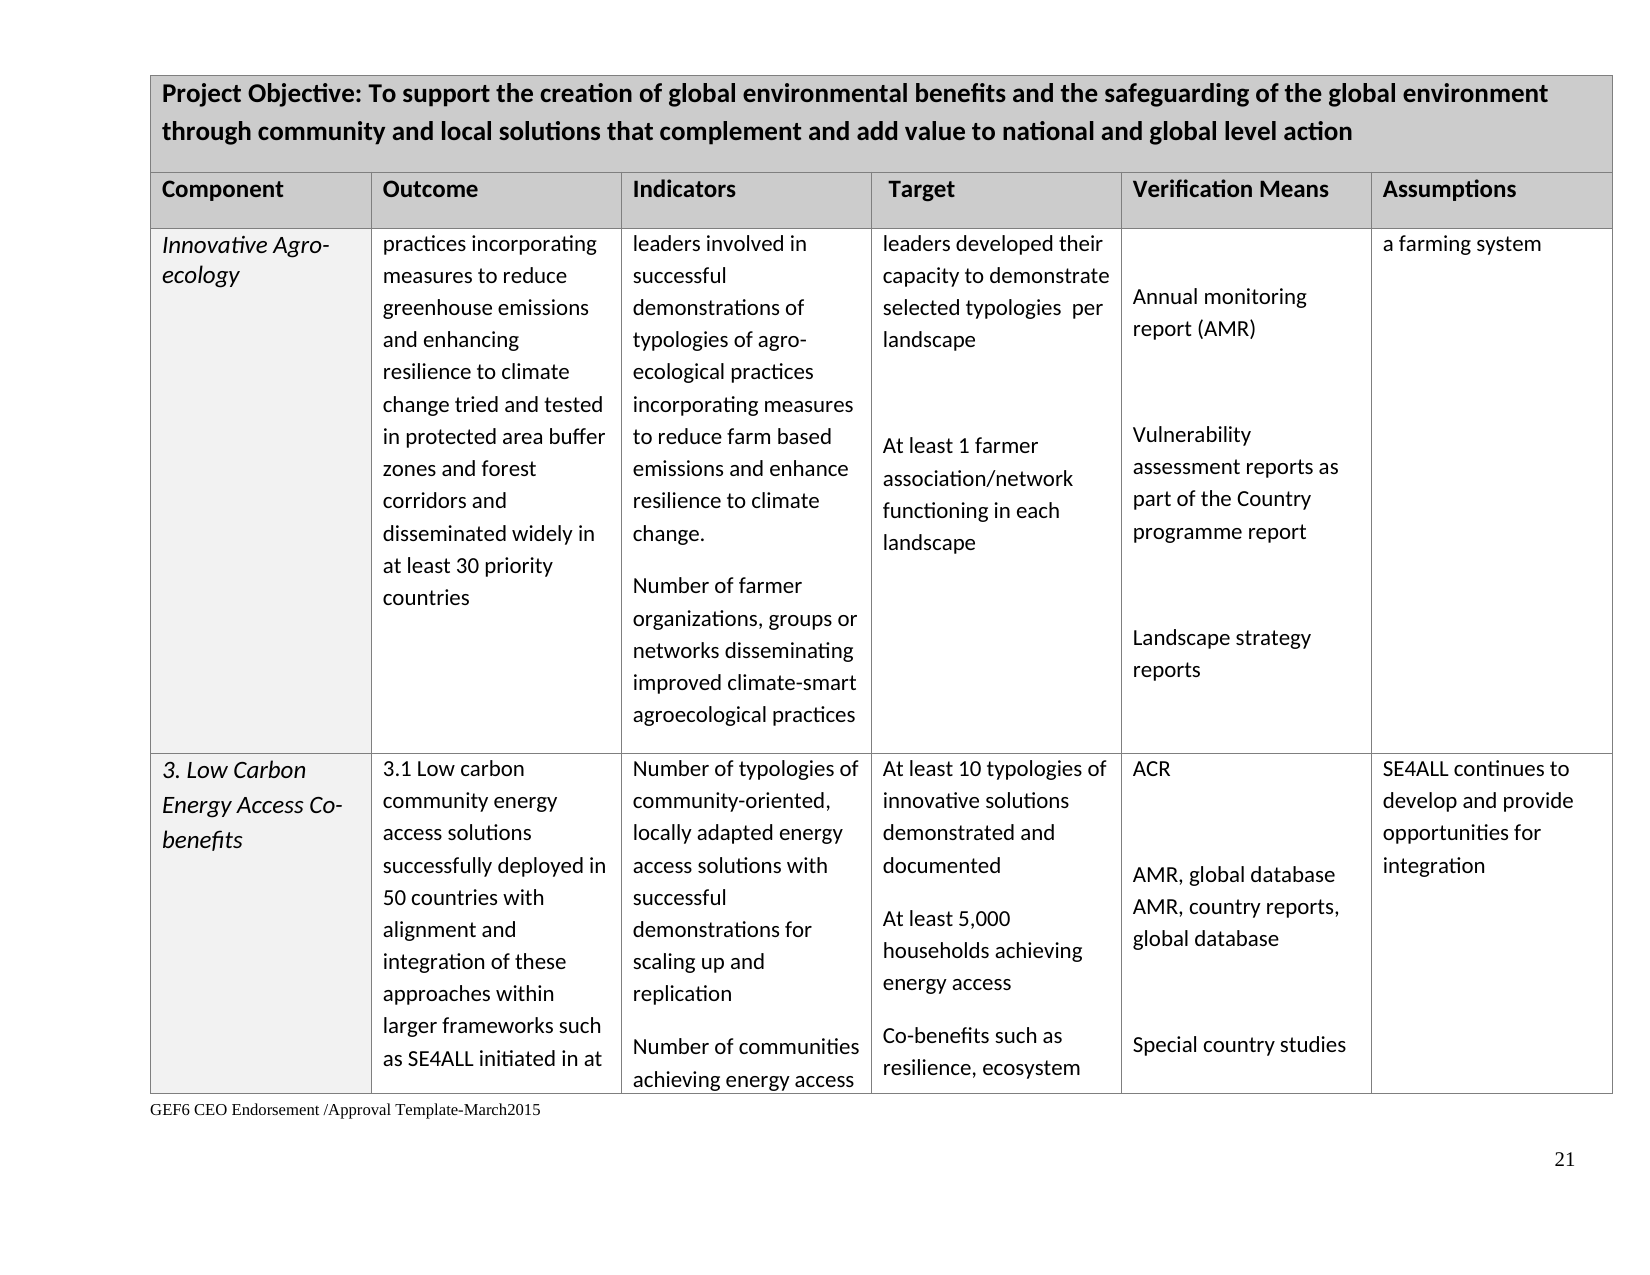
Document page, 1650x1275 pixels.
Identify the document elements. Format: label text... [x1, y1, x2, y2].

table_cell 3. Low Carbon Energy Access Co-benefits [151, 754, 371, 1093]
table_cell SE4ALL continues to develop and provide opportunities for integration [1372, 754, 1612, 1093]
table_header Project Objective: To support the creation of global environmental benefits and the safeguarding of the global environment through community and local solutions that complement and add value to national and global level action [151, 76, 1612, 172]
table_cell Assumptions [1372, 173, 1612, 228]
table_cell Target [872, 173, 1121, 228]
table_cell Verification Means [1122, 173, 1371, 228]
table_cell Outcome [372, 173, 621, 228]
table_cell ACR AMR, global database AMR, country reports, global database Special country studies [1122, 754, 1371, 1093]
table_cell All landscapes address a farming system [1372, 229, 1612, 753]
table_cell Indicators [622, 173, 871, 228]
table_cell ACR Annual monitoring report (AMR) Vulnerability assessment reports as part of the Country programme report Landscape strategy reports [1122, 229, 1371, 753]
table_cell 2. Climate Smart Innovative Agro-ecology [151, 229, 371, 753]
table_cell Component [151, 173, 371, 228]
